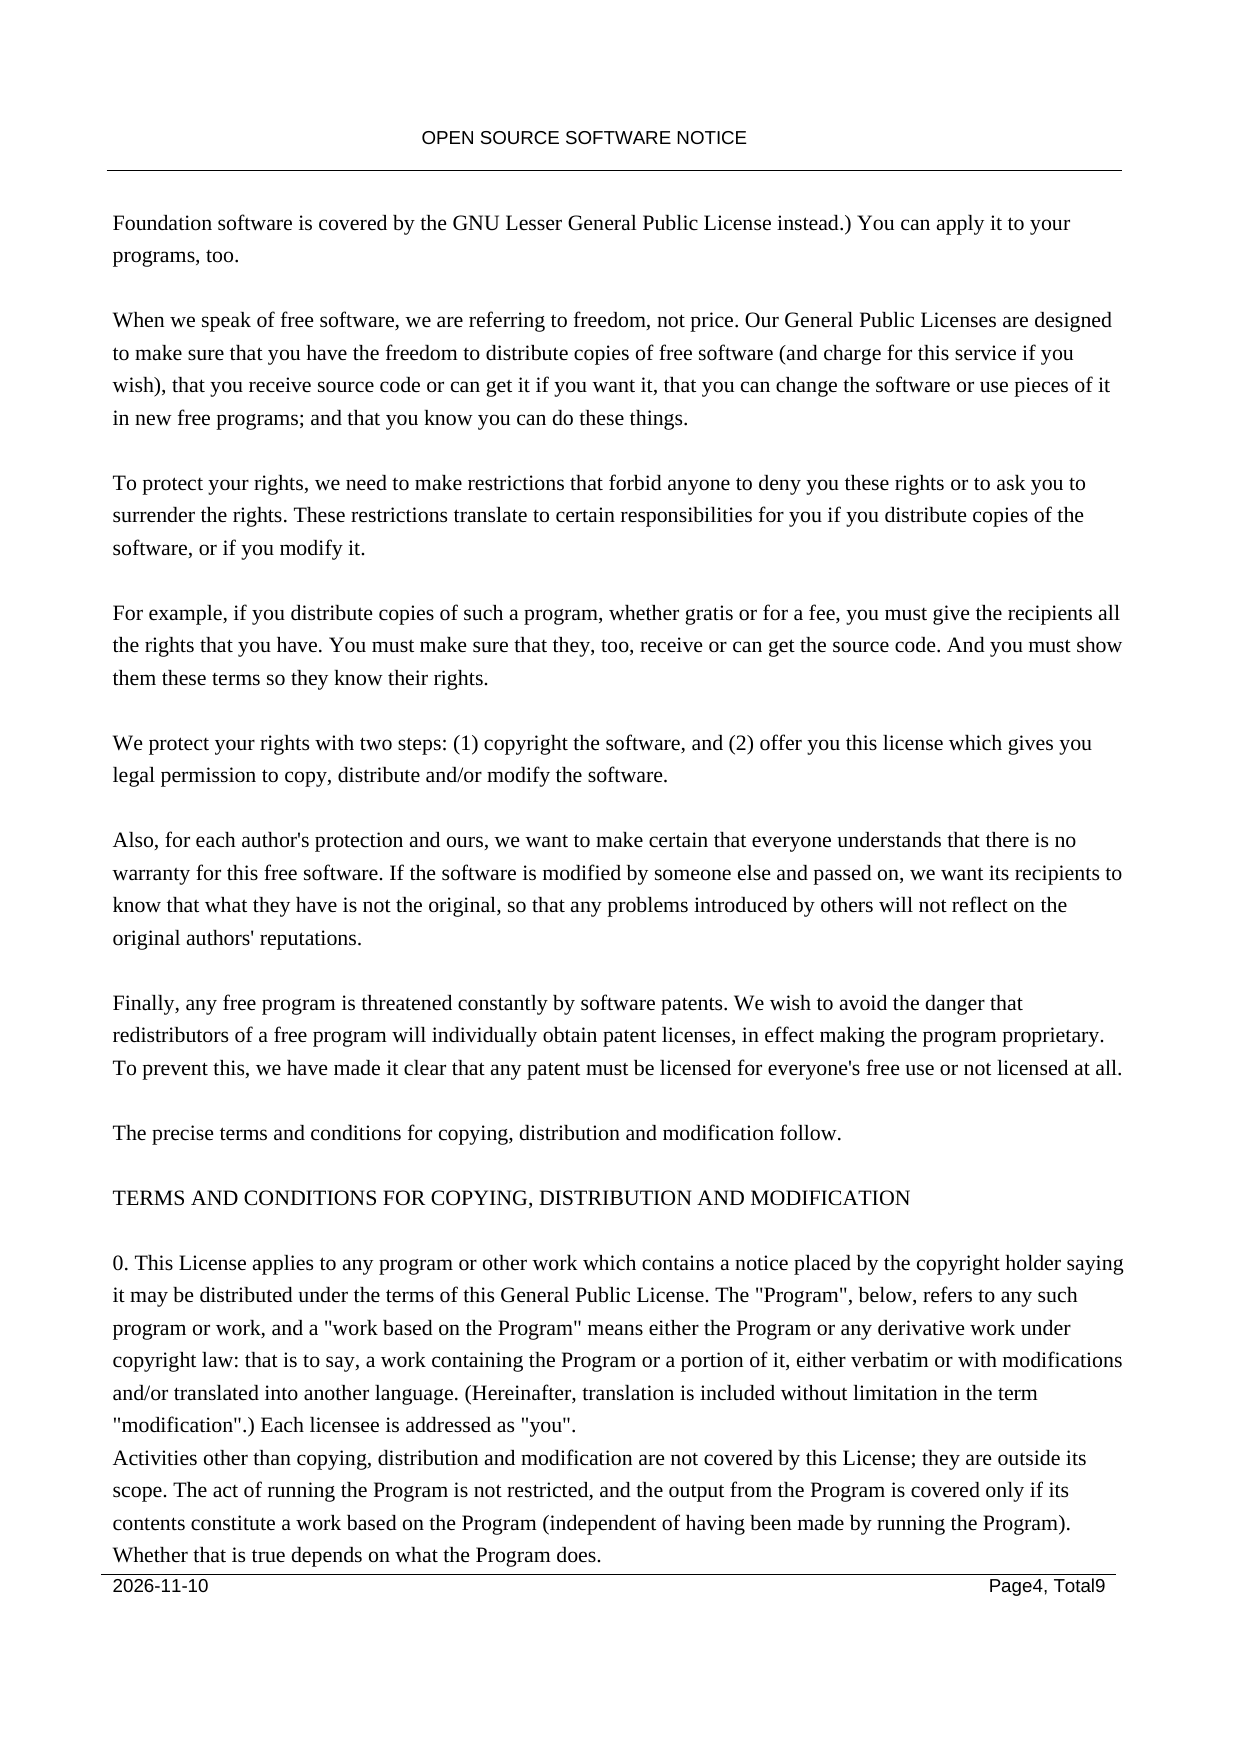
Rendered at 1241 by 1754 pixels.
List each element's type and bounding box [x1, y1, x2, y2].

text [112, 206, 1128, 1571]
